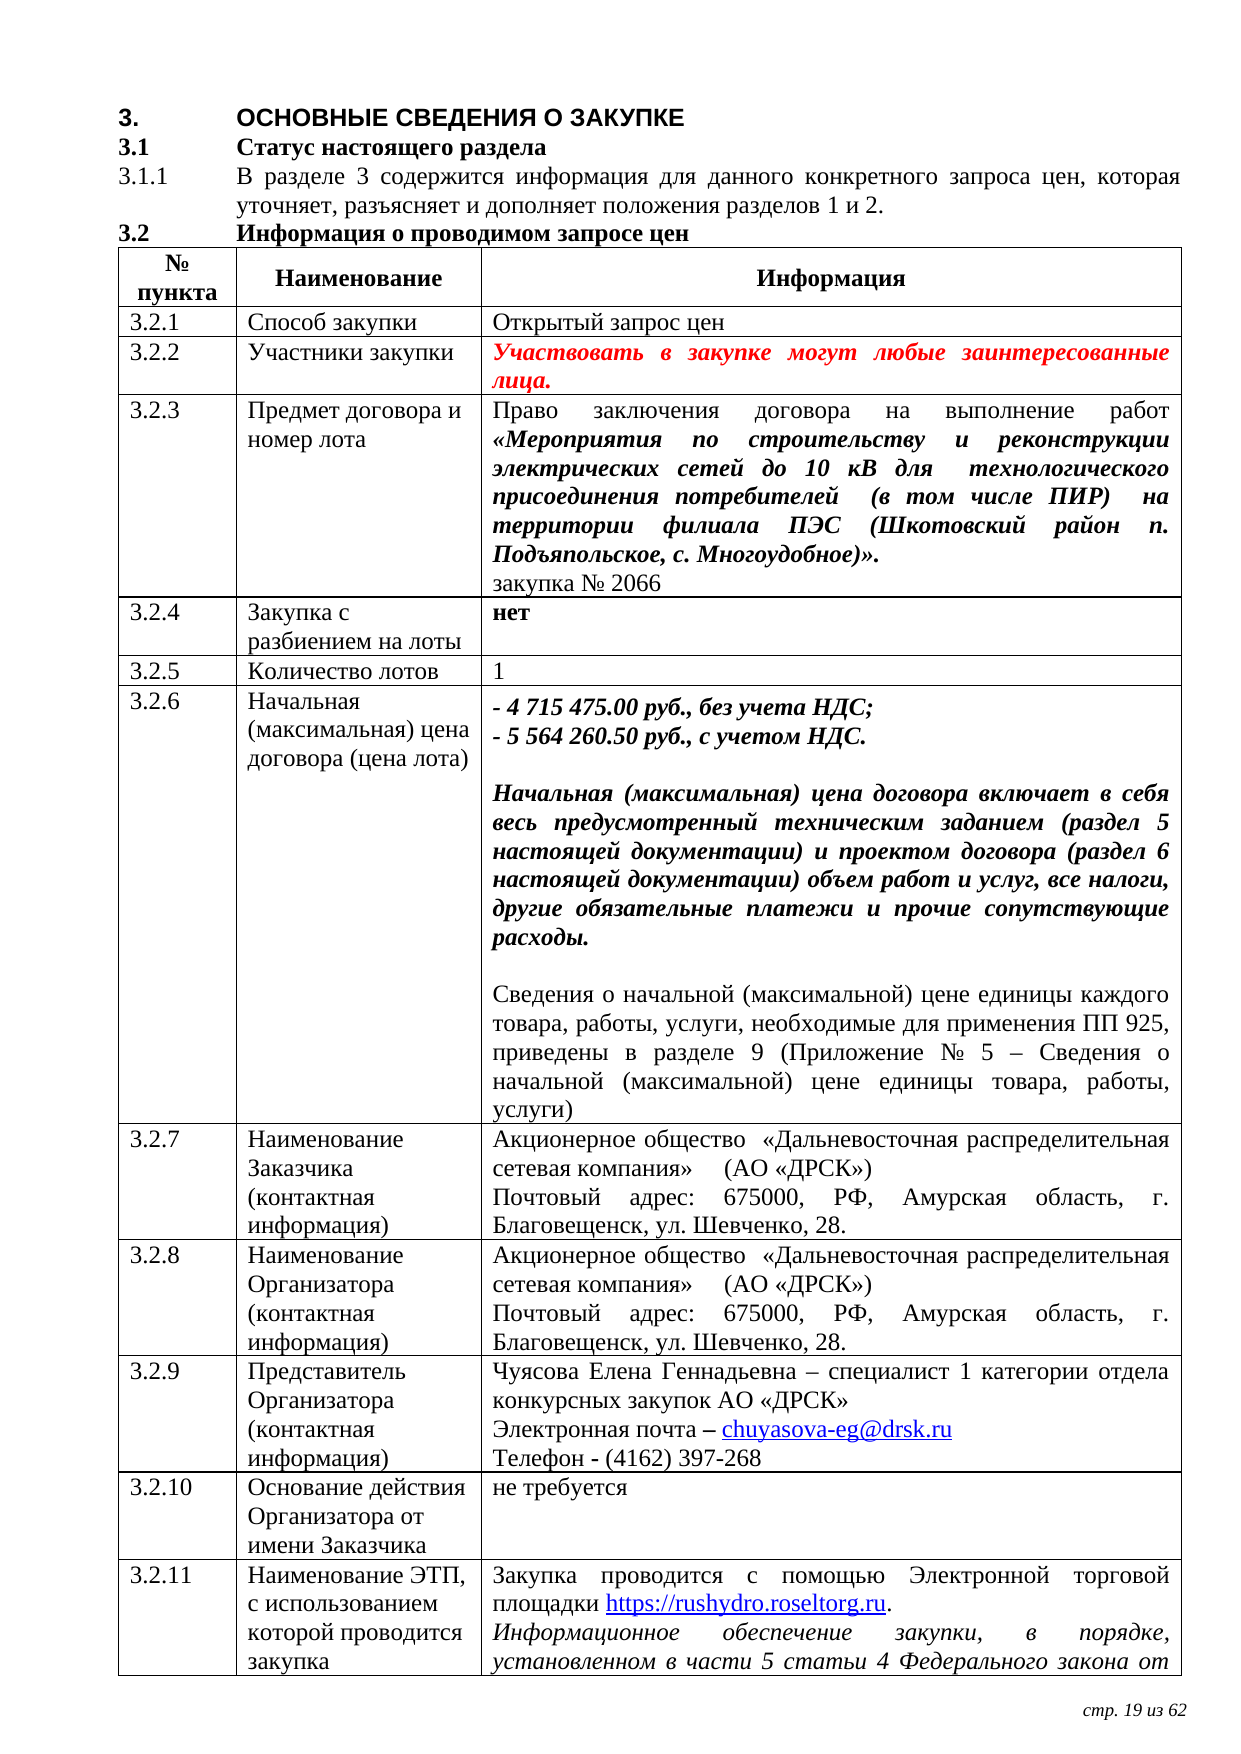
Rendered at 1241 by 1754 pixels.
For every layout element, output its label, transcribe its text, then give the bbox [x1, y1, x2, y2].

table_cell [119, 1240, 236, 1355]
subtitle ОСНОВНЫЕ СВЕДЕНИЯ О ЗАКУПКЕ [118, 103, 1181, 132]
table_header Наименование [237, 248, 481, 306]
table_cell Акционерное общество «Дальневосточная распределительная сетевая компания» (АО «ДРСК») Почтовый адрес: 675000, РФ, Амурская область, г. Благовещенск, ул. Шевченко, 28. [482, 1124, 1181, 1239]
text В разделе 3 содержится информация для данного конкретного запроса цен, которая уточняет, разъясняет и дополняет положения разделов 1 и 2. [118, 161, 1181, 218]
table_cell [119, 656, 236, 685]
table_header № пункта [119, 248, 236, 306]
table_cell Открытый запрос цен [482, 307, 1181, 336]
table_cell Представитель Организатора (контактная информация) [237, 1356, 481, 1471]
subtitle Информация о проводимом запросе цен [118, 218, 1181, 247]
table_cell [119, 598, 236, 655]
table_cell Способ закупки [237, 307, 481, 336]
table_cell нет [482, 598, 1181, 655]
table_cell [237, 1560, 481, 1675]
table_cell [119, 1124, 236, 1239]
table_cell Количество лотов [237, 656, 481, 685]
table_cell [119, 395, 236, 596]
table_cell Наименование Заказчика (контактная информация) [237, 1124, 481, 1239]
table_header Информация [482, 248, 1181, 306]
table_cell [119, 307, 236, 336]
table_cell Закупка с разбиением на лоты [237, 598, 481, 655]
subtitle Статус настоящего раздела [118, 132, 1181, 161]
table_cell [119, 1356, 236, 1471]
table_cell [119, 686, 236, 1123]
table_cell Чуясова Елена Геннадьевна – специалист 1 категории отдела конкурсных закупок АО «ДРСК» Электронная почта – chuyasova-eg@drsk.ru Телефон - (4162) 397-268 [482, 1356, 1181, 1471]
table_cell Предмет договора и номер лота [237, 395, 481, 596]
table_cell Акционерное общество «Дальневосточная распределительная сетевая компания» (АО «ДРСК») Почтовый адрес: 675000, РФ, Амурская область, г. Благовещенск, ул. Шевченко, 28. [482, 1240, 1181, 1355]
table_cell Основание действия Организатора от имени Заказчика [237, 1473, 481, 1559]
table_cell [119, 1473, 236, 1559]
table_cell [119, 337, 236, 394]
table_cell Участники закупки [237, 337, 481, 394]
table_cell [119, 1560, 236, 1675]
table_cell Участвовать в закупке могут любые заинтересованные лица. [482, 337, 1181, 394]
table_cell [482, 1560, 1181, 1675]
table_cell Наименование Организатора (контактная информация) [237, 1240, 481, 1355]
table_cell - 4 715 475.00 руб., без учета НДС; - 5 564 260.50 руб., с учетом НДС. Начальная (максимальная) цена договора включает в себя весь предусмотренный техническим заданием (раздел 5 настоящей документации) и проектом договора (раздел 6 настоящей документации) объем работ и услуг, все налоги, другие обязательные платежи и прочие сопутствующие расходы. Сведения о начальной (максимальной) цене единицы каждого товара, работы, услуги, необходимые для применения ПП 925, приведены в разделе 9 (Приложение № 5 – Сведения о начальной (максимальной) цене единицы товара, работы, услуги) [482, 686, 1181, 1123]
table_cell не требуется [482, 1473, 1181, 1559]
table_cell Право заключения договора на выполнение работ «Мероприятия по строительству и реконструкции электрических сетей до 10 кВ для технологического присоединения потребителей (в том числе ПИР) на территории филиала ПЭС (Шкотовский район п. Подъяпольское, с. Многоудобное)». закупка № 2066 [482, 395, 1181, 596]
table_cell 1 [482, 656, 1181, 685]
table_cell Начальная (максимальная) цена договора (цена лота) [237, 686, 481, 1123]
